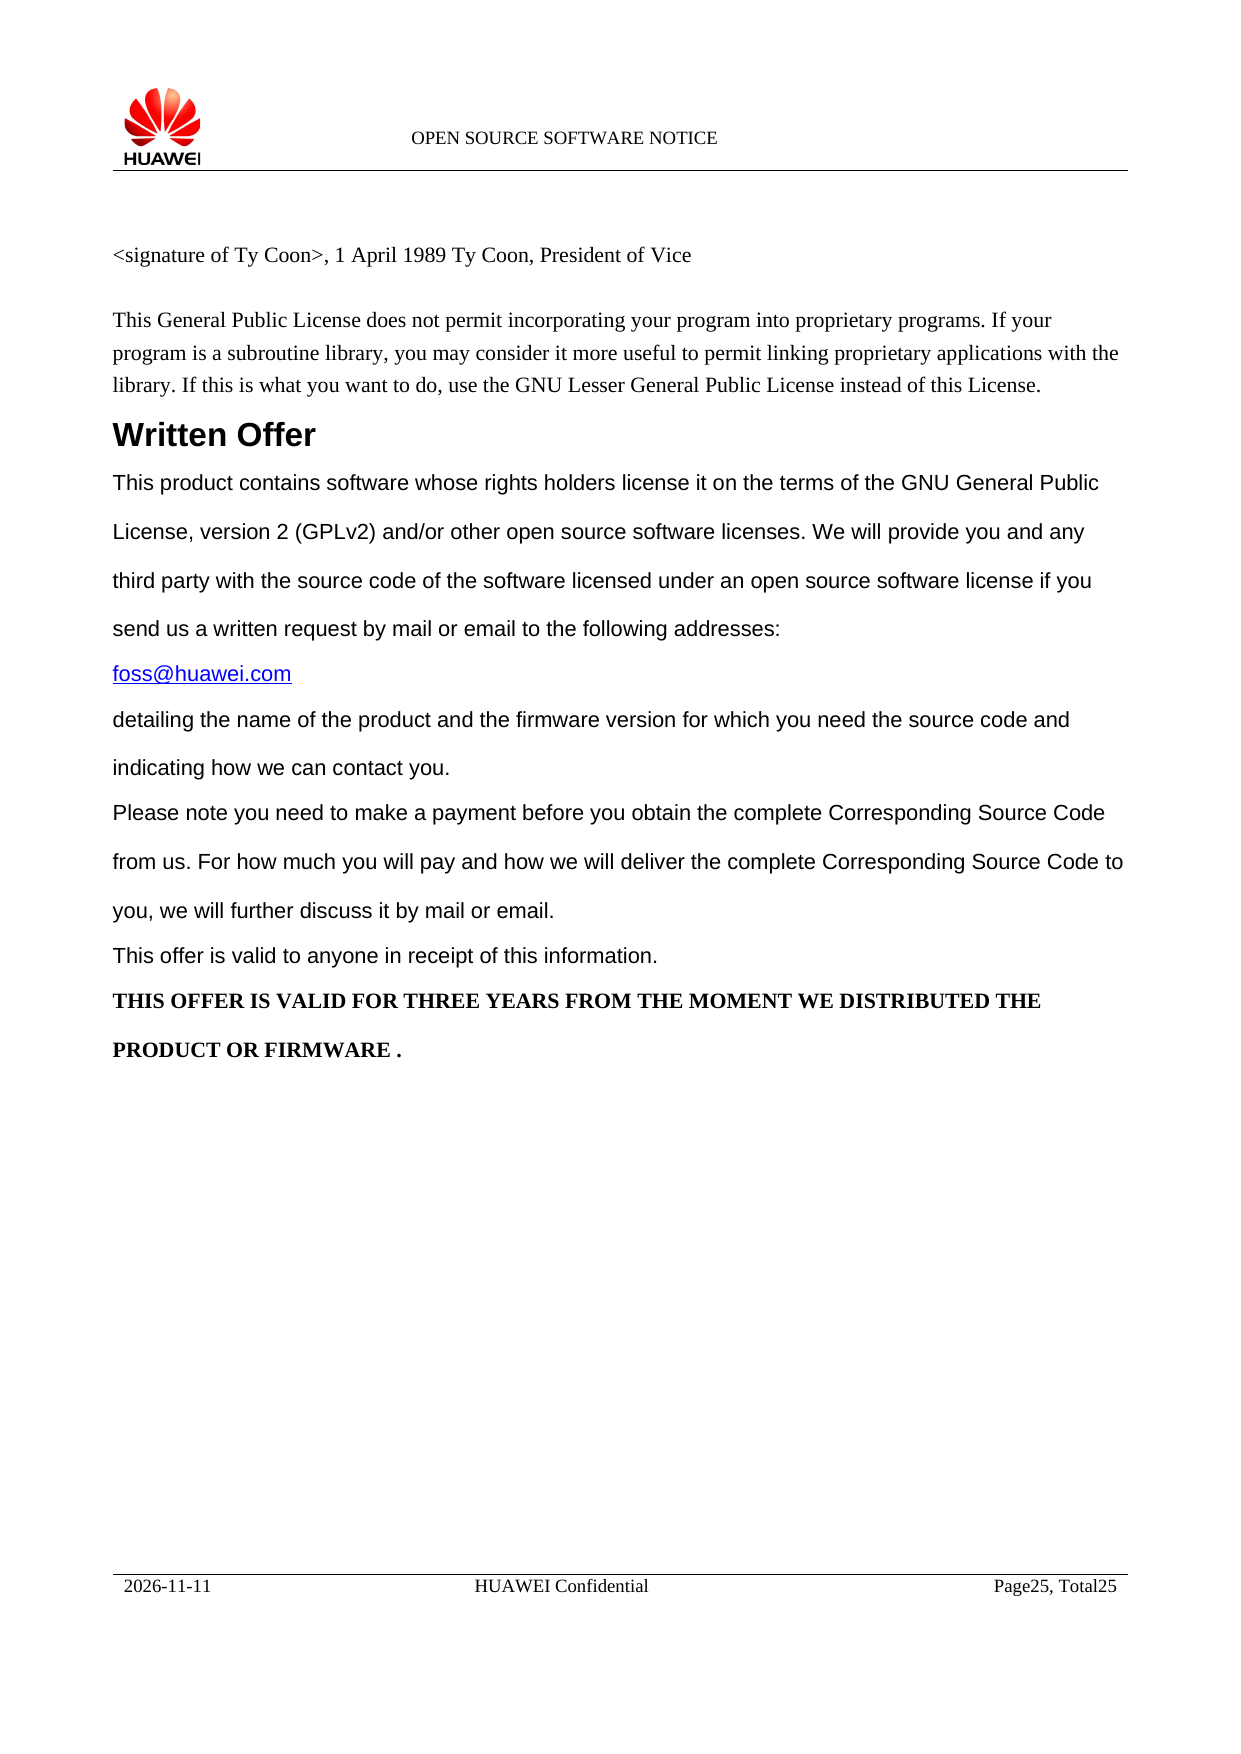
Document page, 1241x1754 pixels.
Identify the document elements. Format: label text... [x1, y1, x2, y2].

text foss@huawei.com [112, 658, 1128, 690]
text detailing the name of the product and the firmware version for which you need the source code and indicating how we can contact you. [112, 703, 1128, 784]
text This offer is valid to anyone in receipt of this information. [112, 939, 1128, 972]
text This product contains software whose rights holders license it on the terms of the GNU General Public License, version 2 (GPLv2) and/or other open source software licenses. We will provide you and any third party with the source code of the software licensed under an open source software license if you send us a written request by mail or email to the following addresses: [112, 466, 1128, 645]
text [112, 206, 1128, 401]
text Please note you need to make a payment before you obtain the complete Corresponding Source Code from us. For how much you will pay and how we will deliver the complete Corresponding Source Code to you, we will further discuss it by mail or email. [112, 797, 1128, 927]
text Written Offer [112, 401, 1128, 466]
text This offer is valid for three years from the moment we distributed the product or firmware . [112, 984, 1128, 1066]
picture [124, 88, 201, 165]
